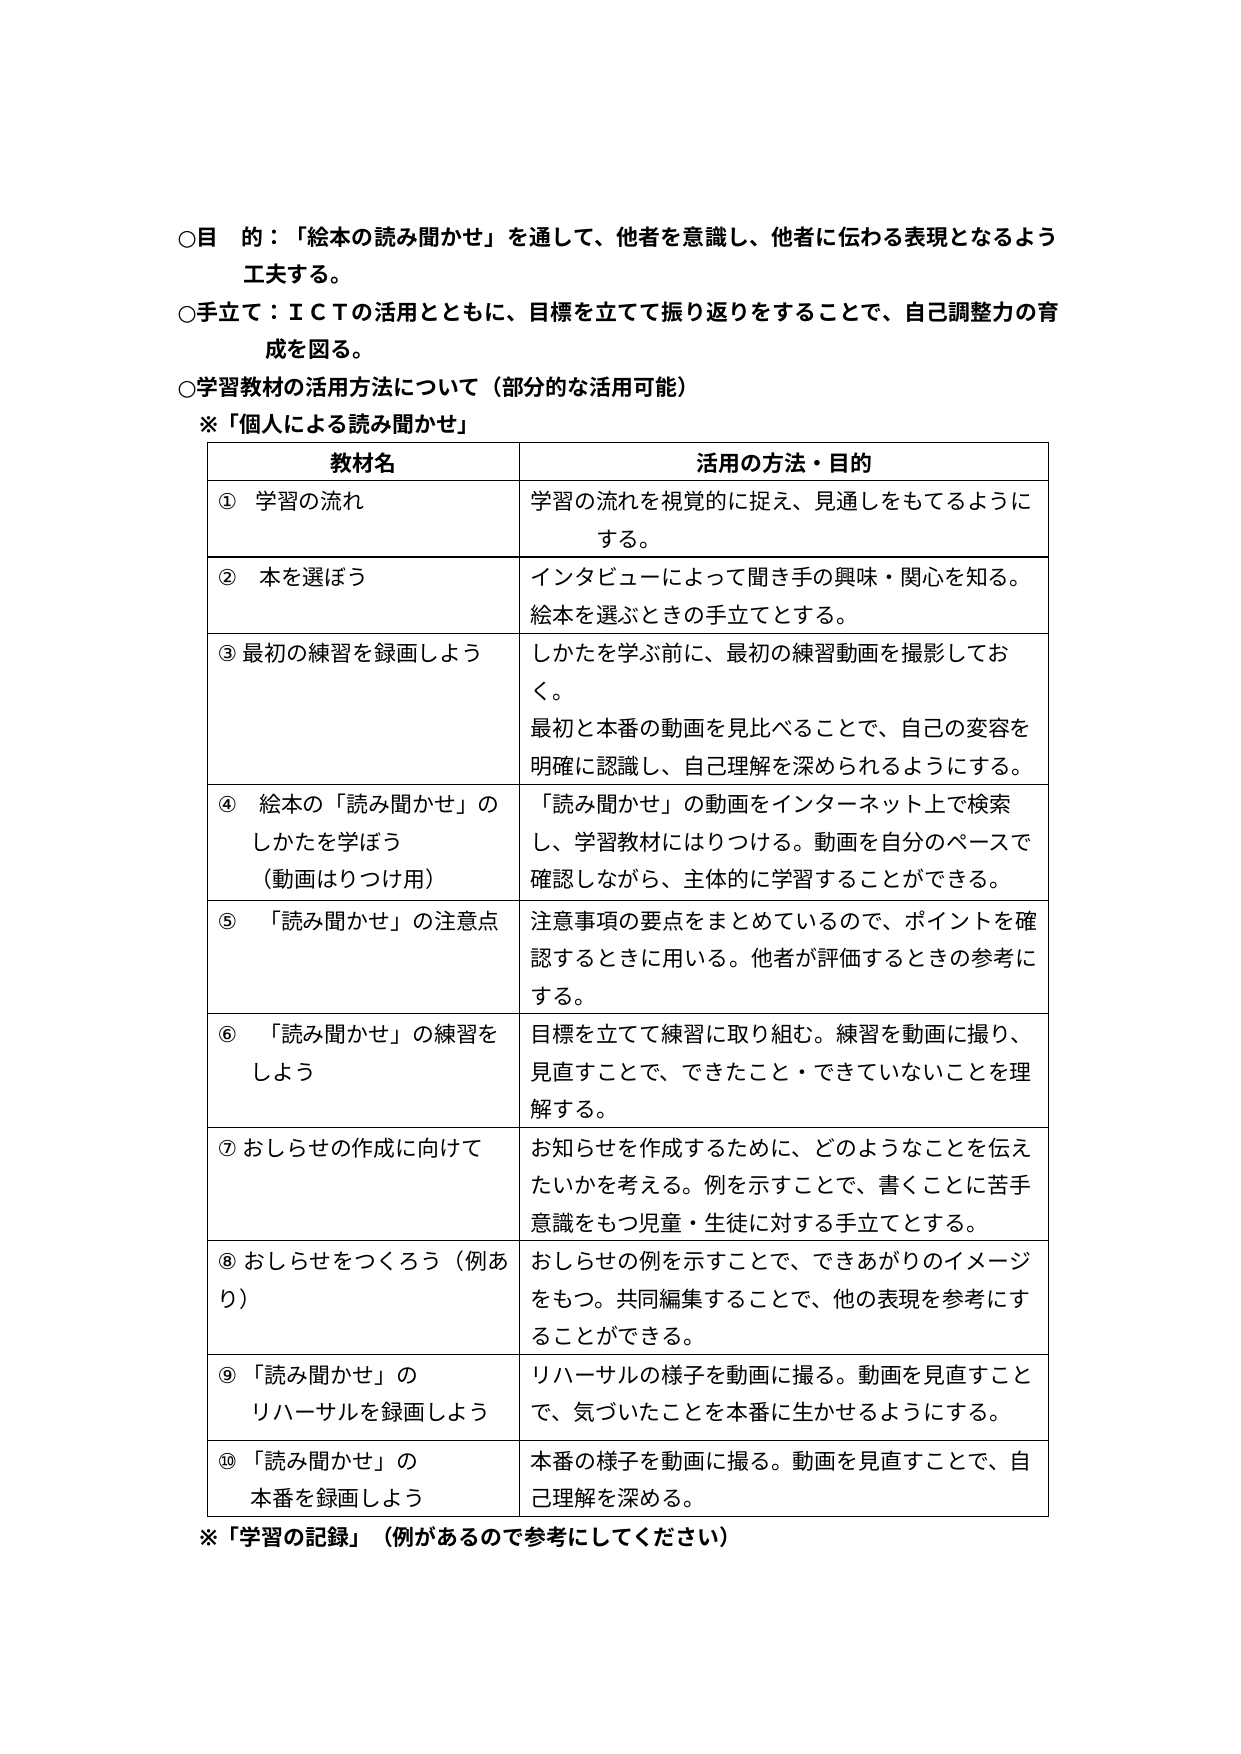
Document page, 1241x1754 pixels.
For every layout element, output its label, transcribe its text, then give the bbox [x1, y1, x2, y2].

table_cell ⑨ 「読み聞かせ」の リハーサルを録画しよう [208, 1355, 519, 1440]
table_cell ⑥ 「読み聞かせ」の練習を しよう [208, 1014, 519, 1127]
table_cell ③ 最初の練習を録画しよう [208, 634, 519, 783]
table_cell リハーサルの様子を動画に撮る。動画を見直すことで、気づいたことを本番に生かせるようにする。 [520, 1355, 1048, 1440]
text ○学習教材の活用方法について（部分的な活用可能） [177, 367, 1063, 404]
table_cell 注意事項の要点をまとめているので、ポイントを確認するときに用いる。他者が評価するときの参考にする。 [520, 901, 1048, 1013]
table_cell 学習の流れを視覚的に捉え、見通しをもてるようにする。 [520, 481, 1048, 556]
table_cell おしらせの例を示すことで、できあがりのイメージをもつ。共同編集することで、他の表現を参考にすることができる。 [520, 1241, 1048, 1354]
table_header 活用の方法・目的 [520, 443, 1048, 480]
text ※「個人による読み聞かせ」 [199, 404, 1063, 442]
table_cell ② 本を選ぼう [208, 558, 519, 632]
table_cell ⑤ 「読み聞かせ」の注意点 [208, 901, 519, 1013]
table_cell しかたを学ぶ前に、最初の練習動画を撮影しておく。 最初と本番の動画を見比べることで、自己の変容を明確に認識し、自己理解を深められるようにする。 [520, 634, 1048, 783]
table_cell 学習の流れ [208, 481, 519, 556]
table_cell ⑧ おしらせをつくろう（例あり） [208, 1241, 519, 1354]
table_cell 目標を立てて練習に取り組む。練習を動画に撮り、見直すことで、できたこと・できていないことを理解する。 [520, 1014, 1048, 1127]
table_cell 「読み聞かせ」の動画をインターネット上で検索し、学習教材にはりつける。動画を自分のペースで確認しながら、主体的に学習することができる。 [520, 785, 1048, 900]
text ○手立て：ＩＣＴの活用とともに、目標を立てて振り返りをすることで、自己調整力の育成を図る。 [177, 292, 1063, 367]
table_cell ⑦ おしらせの作成に向けて [208, 1128, 519, 1240]
table_header 教材名 [208, 443, 519, 480]
table_cell ④ 絵本の「読み聞かせ」の しかたを学ぼう （動画はりつけ用） [208, 785, 519, 900]
text ※「学習の記録」（例があるので参考にしてください） [199, 1517, 1063, 1554]
table_cell インタビューによって聞き手の興味・関心を知る。 絵本を選ぶときの手立てとする。 [520, 558, 1048, 632]
table_cell 本番の様子を動画に撮る。動画を見直すことで、自己理解を深める。 [520, 1441, 1048, 1516]
text ○目 的：「絵本の読み聞かせ」を通して、他者を意識し、他者に伝わる表現となるよう工夫する。 [177, 217, 1063, 292]
table_cell ⑩ 「読み聞かせ」の 本番を録画しよう [208, 1441, 519, 1516]
table_cell お知らせを作成するために、どのようなことを伝えたいかを考える。例を示すことで、書くことに苦手意識をもつ児童・生徒に対する手立てとする。 [520, 1128, 1048, 1240]
